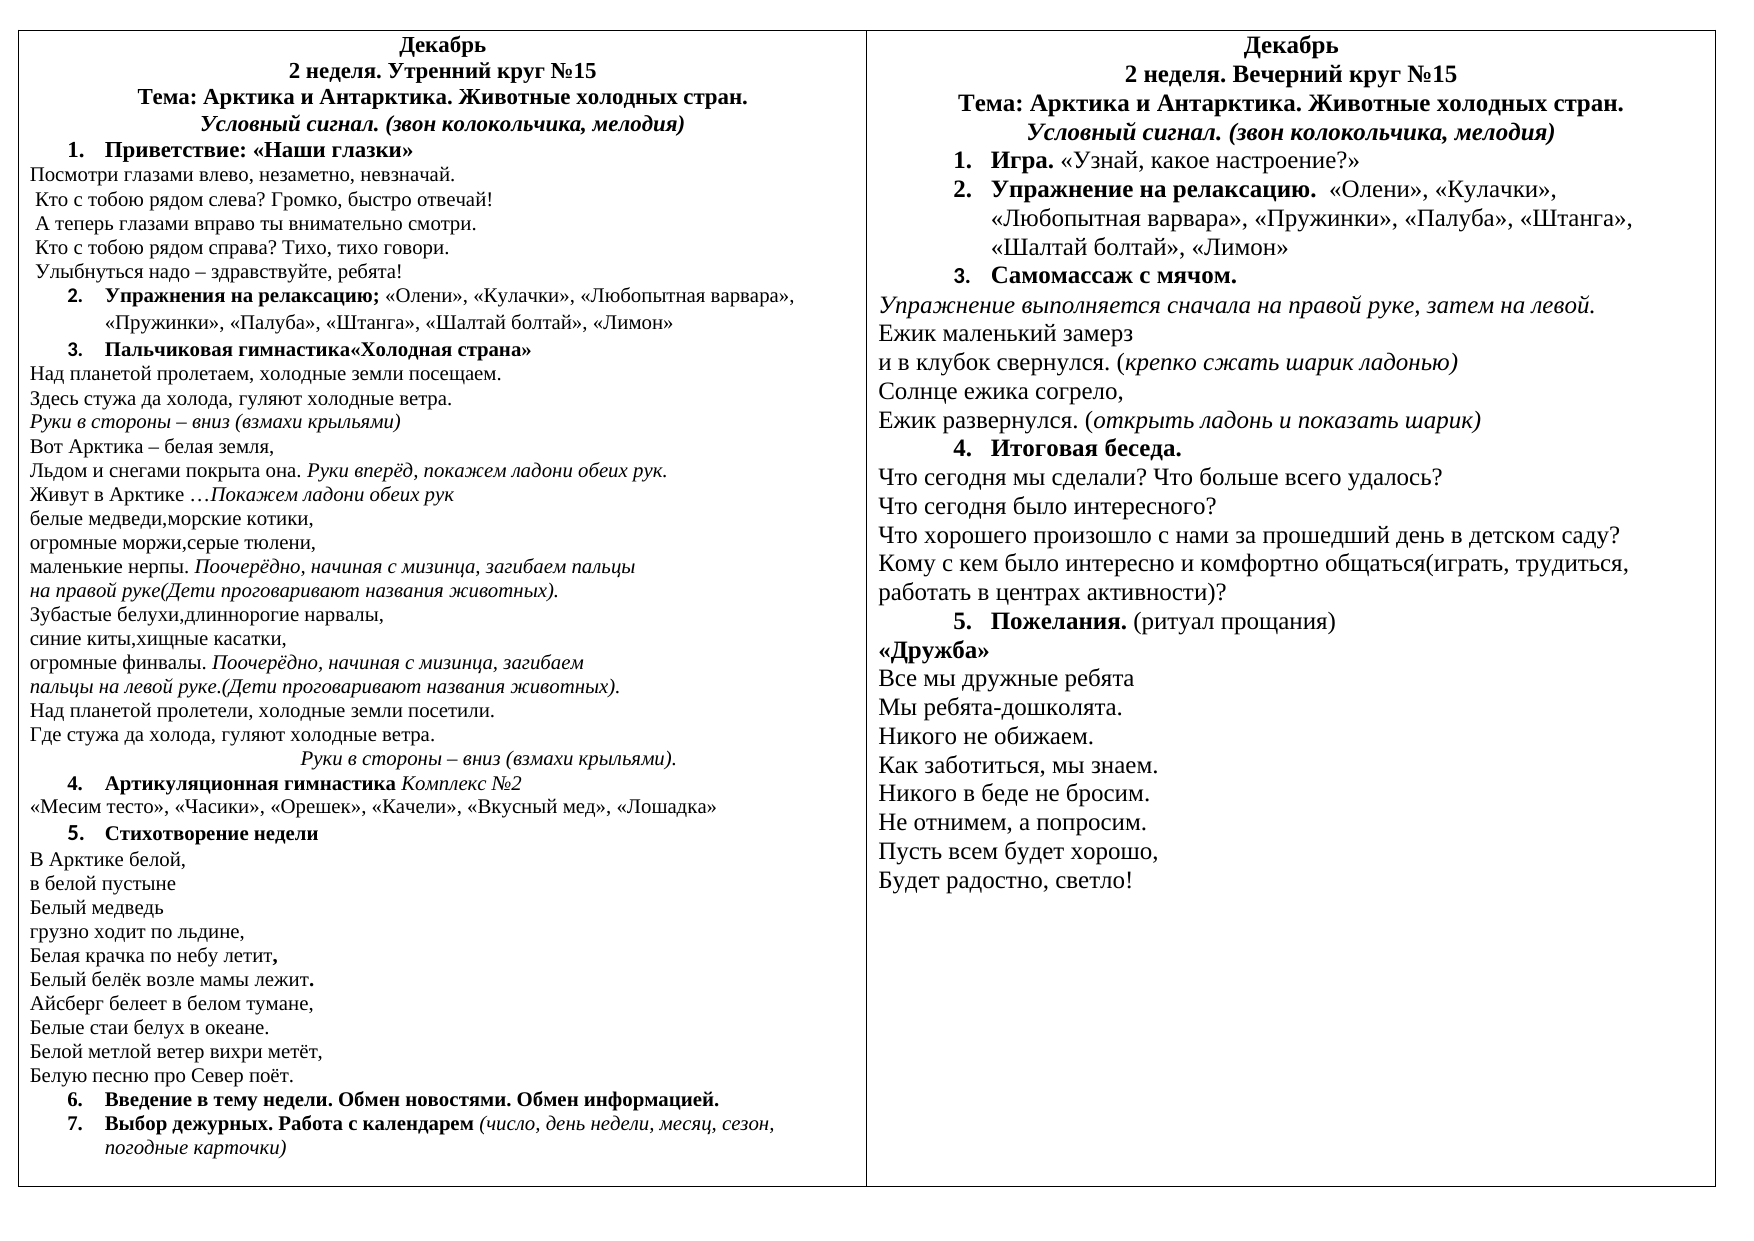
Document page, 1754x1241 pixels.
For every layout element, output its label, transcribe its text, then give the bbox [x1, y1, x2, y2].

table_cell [867, 31, 1715, 1186]
